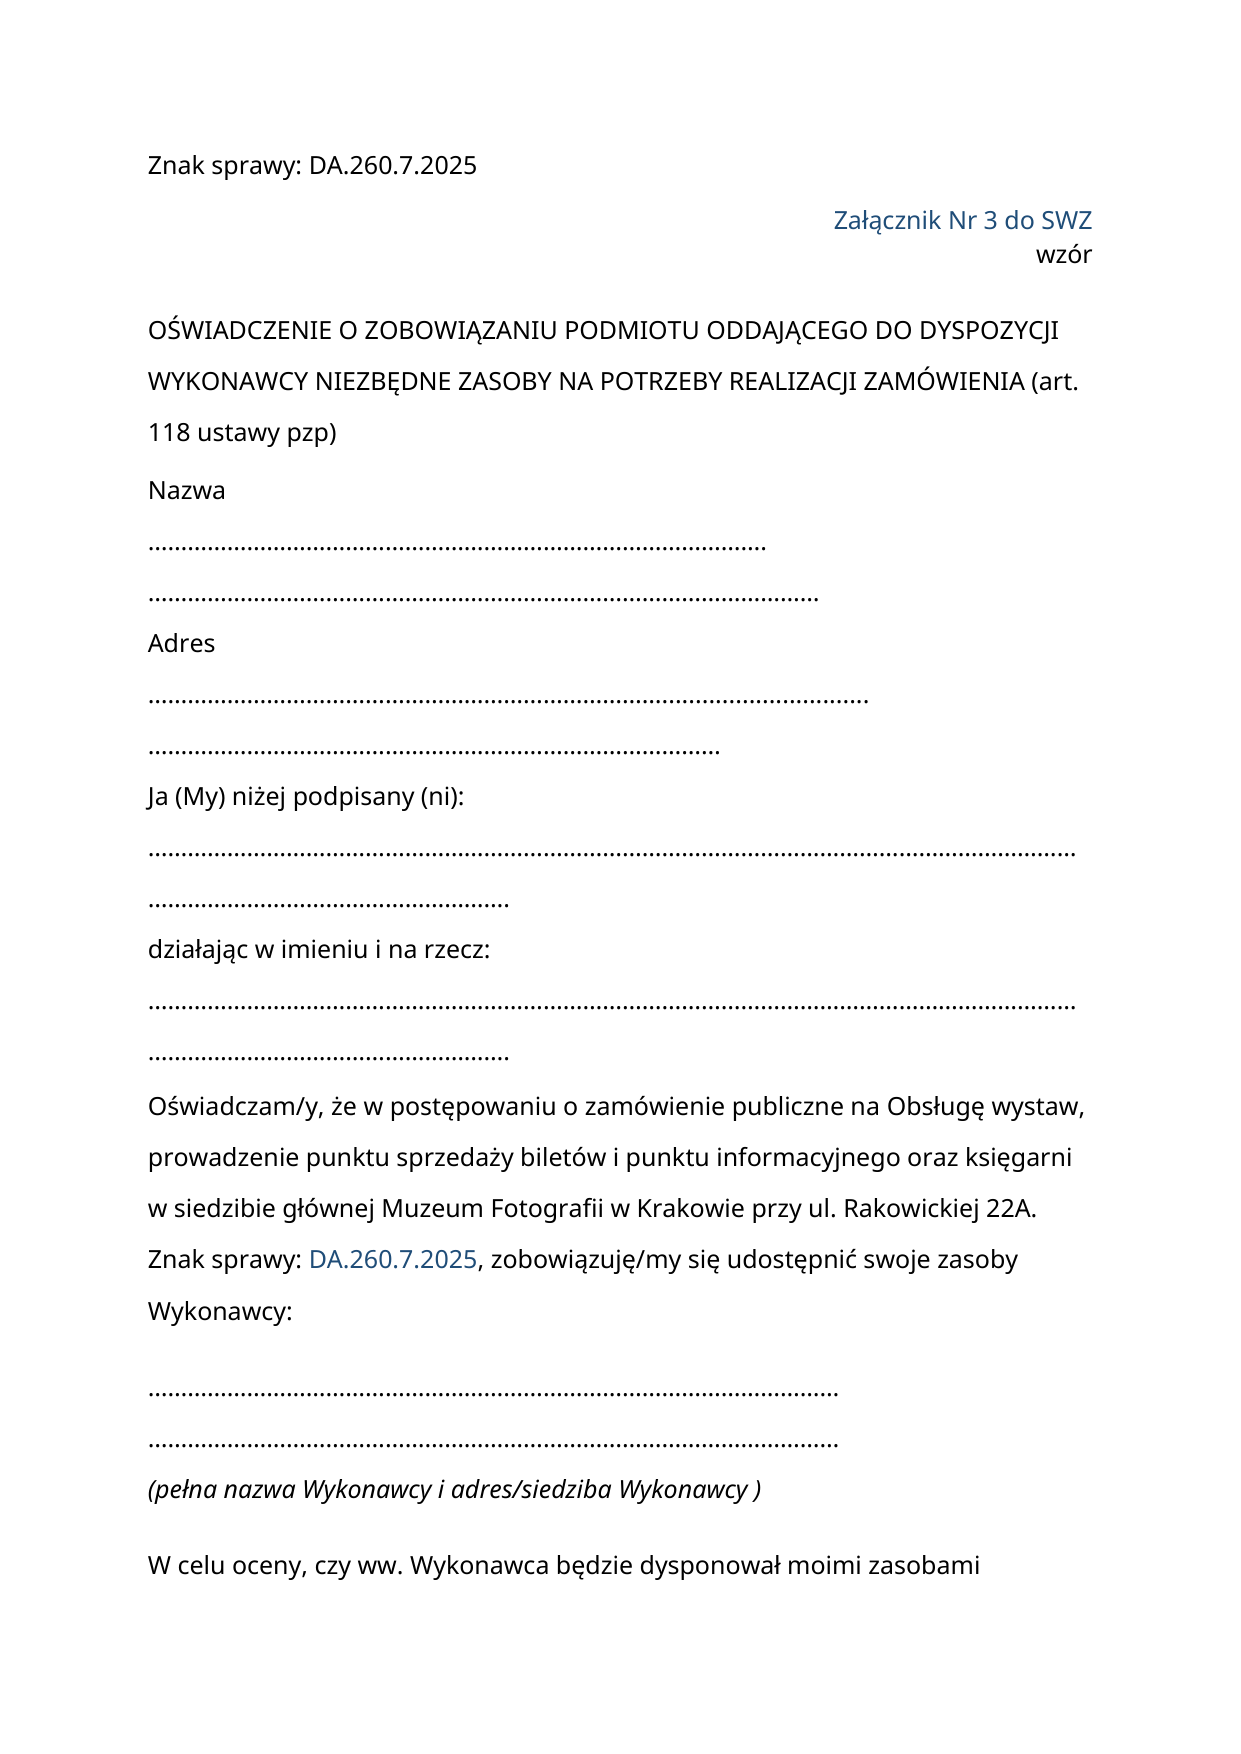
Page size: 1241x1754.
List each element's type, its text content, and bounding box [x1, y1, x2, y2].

text wzór [148, 237, 1093, 271]
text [148, 1547, 1093, 1581]
text Ja (My) niżej podpisany (ni): [148, 778, 1093, 813]
text ………………………………………………………………………………….………………………………………………………………………………………… [148, 523, 1093, 608]
text ……………………………………………………………………………………………………………………………………………………………………………. [148, 829, 1093, 915]
text Adres [148, 625, 1093, 659]
text działając w imieniu i na rzecz: [148, 932, 1093, 966]
text Nazwa [148, 472, 1093, 506]
text …………………………………………………………………………………………… [148, 1369, 1093, 1403]
subtitle OŚWIADCZENIE O ZOBOWIĄZANIU PODMIOTU ODDAJĄCEGO DO DYSPOZYCJI WYKONAWCY NIEZBĘDNE ZASOBY NA POTRZEBY REALIZACJI ZAMÓWIENIA (art. 118 ustawy pzp) [148, 313, 1093, 449]
text Znak sprawy: DA.260.7.2025 [148, 148, 1093, 182]
subtitle Oświadczam/y, że w postępowaniu o zamówienie publiczne na Obsługę wystaw, prowadzenie punktu sprzedaży biletów i punktu informacyjnego oraz księgarni w siedzibie głównej Muzeum Fotografii w Krakowie przy ul. Rakowickiej 22A. Znak sprawy: DA.260.7.2025, zobowiązuję/my się udostępnić swoje zasoby Wykonawcy: [148, 1089, 1093, 1327]
text (pełna nazwa Wykonawcy i adres/siedziba Wykonawcy ) [148, 1471, 1093, 1505]
text ……………………………………………………………………...............................…………………………………………………………………………… [148, 676, 1093, 762]
text ……………………………………………………………………………………………………………………………………………………………………………. [148, 983, 1093, 1068]
subtitle Załącznik Nr 3 do SWZ [148, 203, 1093, 237]
text …………………………………………………………………………………………… [148, 1420, 1093, 1454]
